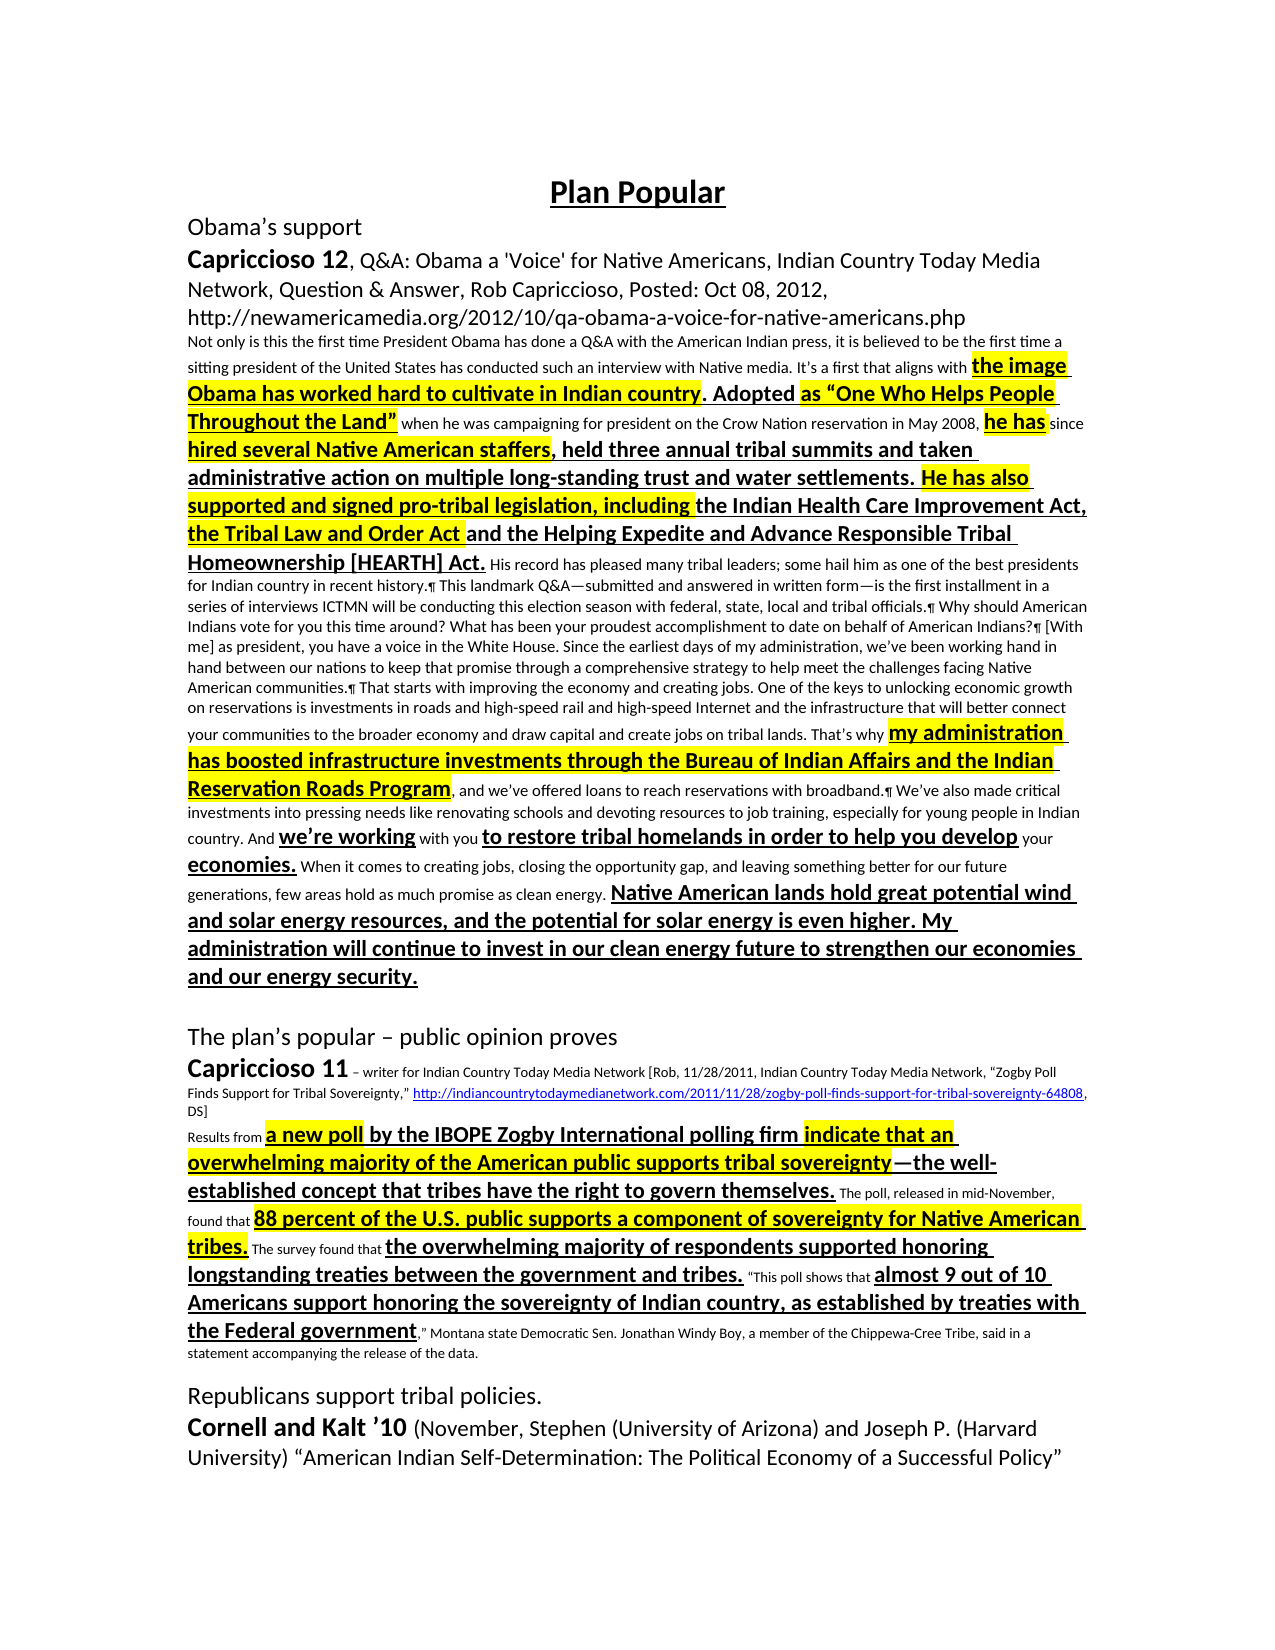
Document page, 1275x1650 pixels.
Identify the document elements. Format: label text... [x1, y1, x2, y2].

text Capriccioso 12, Q&A: Obama a 'Voice' for Native Americans, Indian Country Today Media Network, Question & Answer, Rob Capriccioso, Posted: Oct 08, 2012, http://newamericamedia.org/2012/10/qa-obama-a-voice-for-native-americans.php [187, 242, 1087, 331]
text Republicans support tribal policies. [187, 1380, 1087, 1410]
text Obama’s support [187, 212, 1087, 242]
text Capriccioso 11 – writer for Indian Country Today Media Network [Rob, 11/28/2011, Indian Country Today Media Network, “Zogby Poll Finds Support for Tribal Sovereignty,” http://indiancountrytodaymedianetwork.com/2011/11/28/zogby-poll-finds-support-for-tribal-sovereignty-64808, DS] [187, 1051, 1087, 1120]
text Results from a new poll by the IBOPE Zogby International polling firm indicate that an overwhelming majority of the American public supports tribal sovereignty—the well-established concept that tribes have the right to govern themselves. The poll, released in mid-November, found that 88 percent of the U.S. public supports a component of sovereignty for Native American tribes. The survey found that the overwhelming majority of respondents supported honoring longstanding treaties between the government and tribes. “This poll shows that almost 9 out of 10 Americans support honoring the sovereignty of Indian country, as established by treaties with the Federal government,” Montana state Democratic Sen. Jonathan Windy Boy, a member of the Chippewa-Cree Tribe, said in a statement accompanying the release of the data. [187, 1120, 1087, 1362]
subtitle Plan Popular [187, 171, 1087, 212]
text Not only is this the first time President Obama has done a Q&A with the American Indian press, it is believed to be the first time a sitting president of the United States has conducted such an interview with Native media. It’s a first that aligns with the image Obama has worked hard to cultivate in Indian country. Adopted as “One Who Helps People Throughout the Land” when he was campaigning for president on the Crow Nation reservation in May 2008, he has since hired several Native American staffers, held three annual tribal summits and taken administrative action on multiple long-standing trust and water settlements. He has also supported and signed pro-tribal legislation, including the Indian Health Care Improvement Act, the Tribal Law and Order Act and the Helping Expedite and Advance Responsible Tribal Homeownership [HEARTH] Act. His record has pleased many tribal leaders; some hail him as one of the best presidents for Indian country in recent history.¶ This landmark Q&A—submitted and answered in written form—is the first installment in a series of interviews ICTMN will be conducting this election season with federal, state, local and tribal officials.¶ Why should American Indians vote for you this time around? What has been your proudest accomplishment to date on behalf of American Indians?¶ [With me] as president, you have a voice in the White House. Since the earliest days of my administration, we’ve been working hand in hand between our nations to keep that promise through a comprehensive strategy to help meet the challenges facing Native American communities.¶ That starts with improving the economy and creating jobs. One of the keys to unlocking economic growth on reservations is investments in roads and high-speed rail and high-speed Internet and the infrastructure that will better connect your communities to the broader economy and draw capital and create jobs on tribal lands. That’s why my administration has boosted infrastructure investments through the Bureau of Indian Affairs and the Indian Reservation Roads Program, and we’ve offered loans to reach reservations with broadband.¶ We’ve also made critical investments into pressing needs like renovating schools and devoting resources to job training, especially for young people in Indian country. And we’re working with you to restore tribal homelands in order to help you develop your economies. When it comes to creating jobs, closing the opportunity gap, and leaving something better for our future generations, few areas hold as much promise as clean energy. Native American lands hold great potential wind and solar energy resources, and the potential for solar energy is even higher. My administration will continue to invest in our clean energy future to strengthen our economies and our energy security. [187, 517, 1087, 990]
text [187, 1410, 1087, 1471]
text The plan’s popular – public opinion proves [187, 1021, 1087, 1051]
